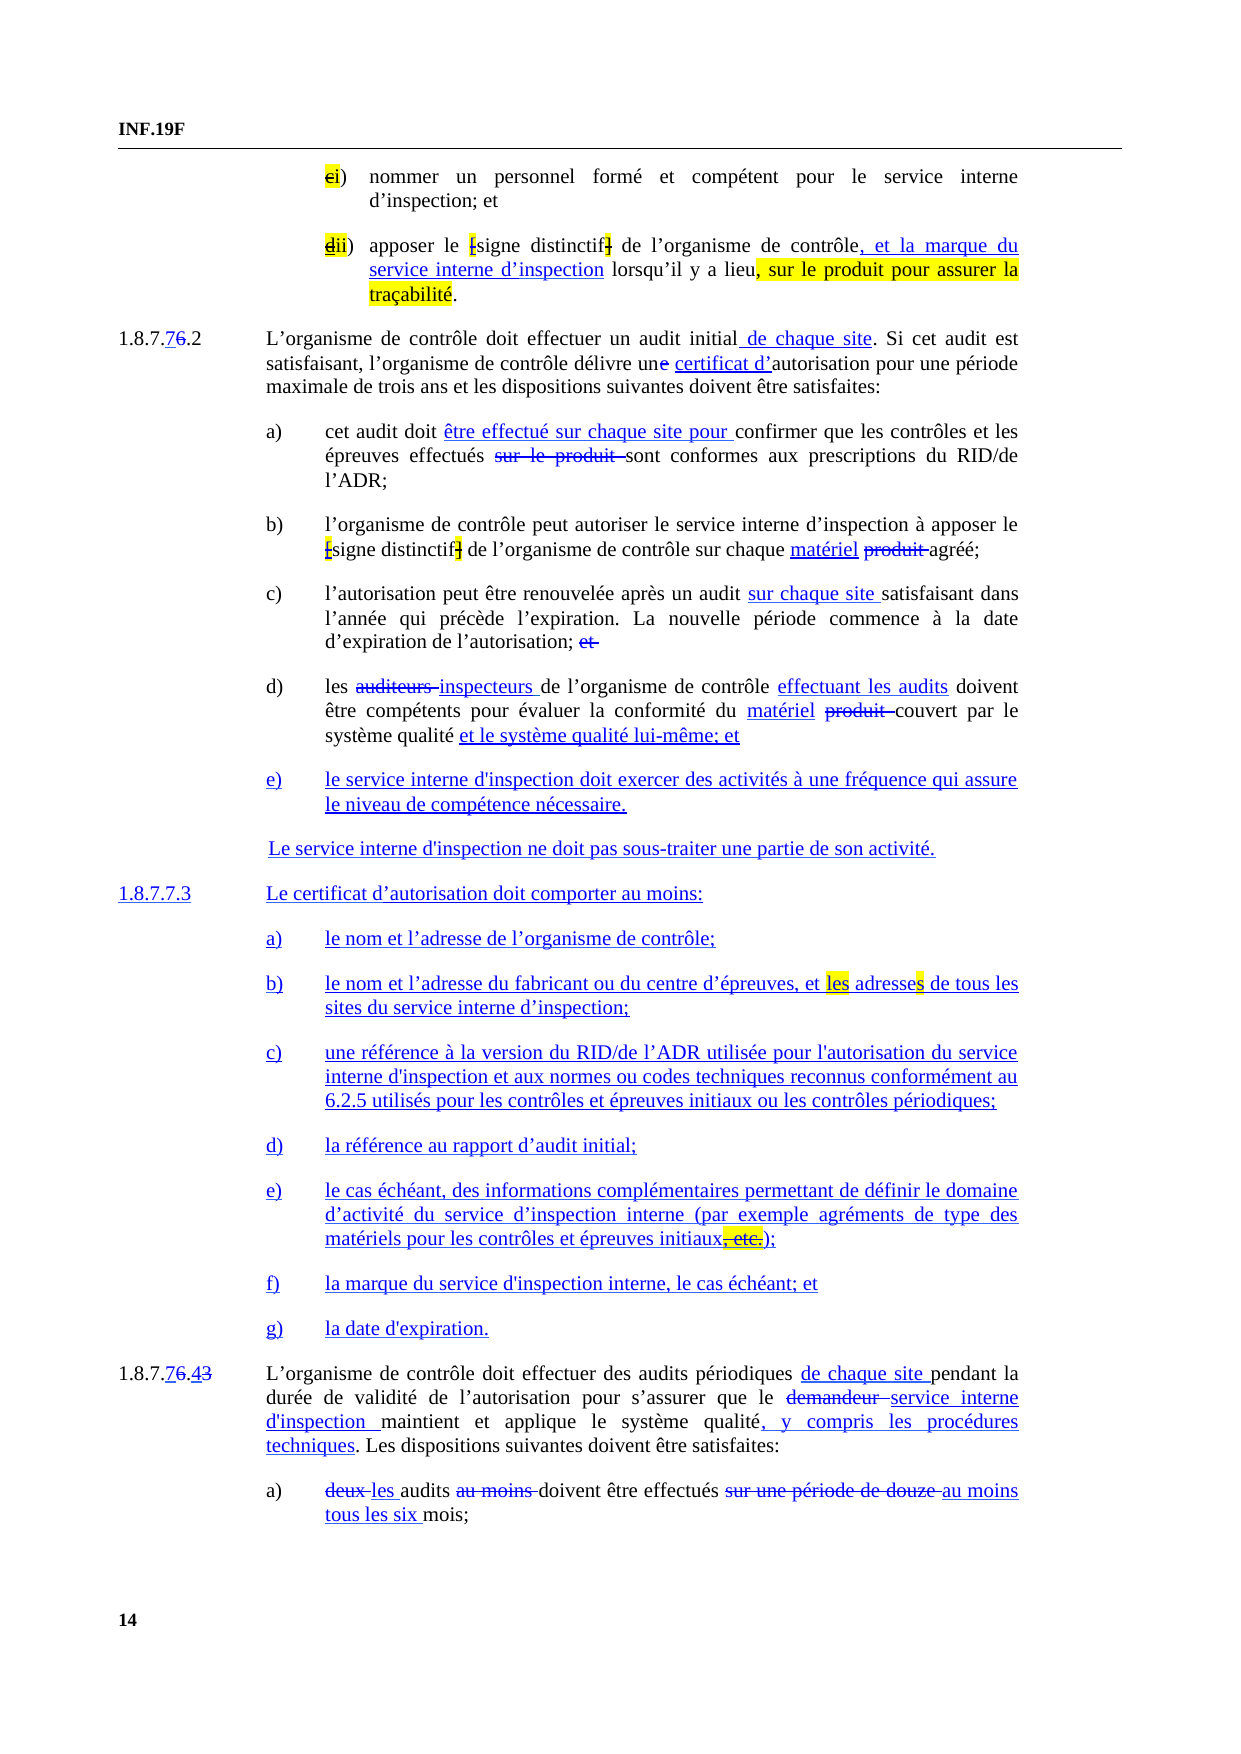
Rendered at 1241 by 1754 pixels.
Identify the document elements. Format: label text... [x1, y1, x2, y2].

text d) la référence au rapport d’audit initial; [266, 1133, 1019, 1157]
text Le service interne d'inspection ne doit pas sous-traiter une partie de son activité. [268, 836, 1019, 860]
text a) deux les audits au moins doivent être effectués sur une période de douze au moins tous les six mois; [266, 1478, 1019, 1526]
text d) les auditeurs inspecteurs de l’organisme de contrôle effectuant les audits doivent être compétents pour évaluer la conformité du matériel produit couvert par le système qualité et le système qualité lui-même; et [266, 674, 1019, 747]
text c) l’autorisation peut être renouvelée après un audit sur chaque site satisfaisant dans l’année qui précède l’expiration. La nouvelle période commence à la date d’expiration de l’autorisation; et [266, 581, 1019, 653]
text e) le service interne d'inspection doit exercer des activités à une fréquence qui assure le niveau de compétence nécessaire. [266, 767, 1019, 816]
text b) le nom et l’adresse du fabricant ou du centre d’épreuves, et les adresses de tous les sites du service interne d’inspection; [266, 971, 1019, 1019]
text a) le nom et l’adresse de l’organisme de contrôle; [266, 926, 1019, 950]
text b) l’organisme de contrôle peut autoriser le service interne d’inspection à apposer le [signe distinctif] de l’organisme de contrôle sur chaque matériel produit agréé; [266, 512, 1019, 561]
text f) la marque du service d'inspection interne, le cas échéant; et [266, 1271, 1019, 1295]
text e) le cas échéant, des informations complémentaires permettant de définir le domaine d’activité du service d’inspection interne (par exemple agréments de type des matériels pour les contrôles et épreuves initiaux, etc.); [266, 1178, 1019, 1250]
subtitle 1.8.7.76.2 L’organisme de contrôle doit effectuer un audit initial de chaque site. Si cet audit est satisfaisant, l’organisme de contrôle délivre une certificat d’autorisation pour une période maximale de trois ans et les dispositions suivantes doivent être satisfaites: [118, 326, 1019, 398]
text a) cet audit doit être effectué sur chaque site pour confirmer que les contrôles et les épreuves effectués sur le produit sont conformes aux prescriptions du RID/de l’ADR; [266, 419, 1019, 492]
text c) une référence à la version du RID/de l’ADR utilisée pour l'autorisation du service interne d'inspection et aux normes ou codes techniques reconnus conformément au 6.2.5 utilisés pour les contrôles et épreuves initiaux ou les contrôles périodiques; [266, 1040, 1019, 1112]
text g) la date d'expiration. [266, 1316, 1019, 1340]
text ci) nommer un personnel formé et compétent pour le service interne d’inspection; et [325, 164, 1019, 212]
text dii) apposer le [signe distinctif] de l’organisme de contrôle, et la marque du service interne d’inspection lorsqu’il y a lieu, sur le produit pour assurer la traçabilité. [325, 233, 1019, 306]
subtitle 1.8.7.7.3 Le certificat d’autorisation doit comporter au moins: [118, 881, 1019, 905]
subtitle 1.8.7.76.43 L’organisme de contrôle doit effectuer des audits périodiques de chaque site pendant la durée de validité de l’autorisation pour s’assurer que le demandeur service interne d'inspection maintient et applique le système qualité, y compris les procédures techniques. Les dispositions suivantes doivent être satisfaites: [118, 1361, 1019, 1457]
